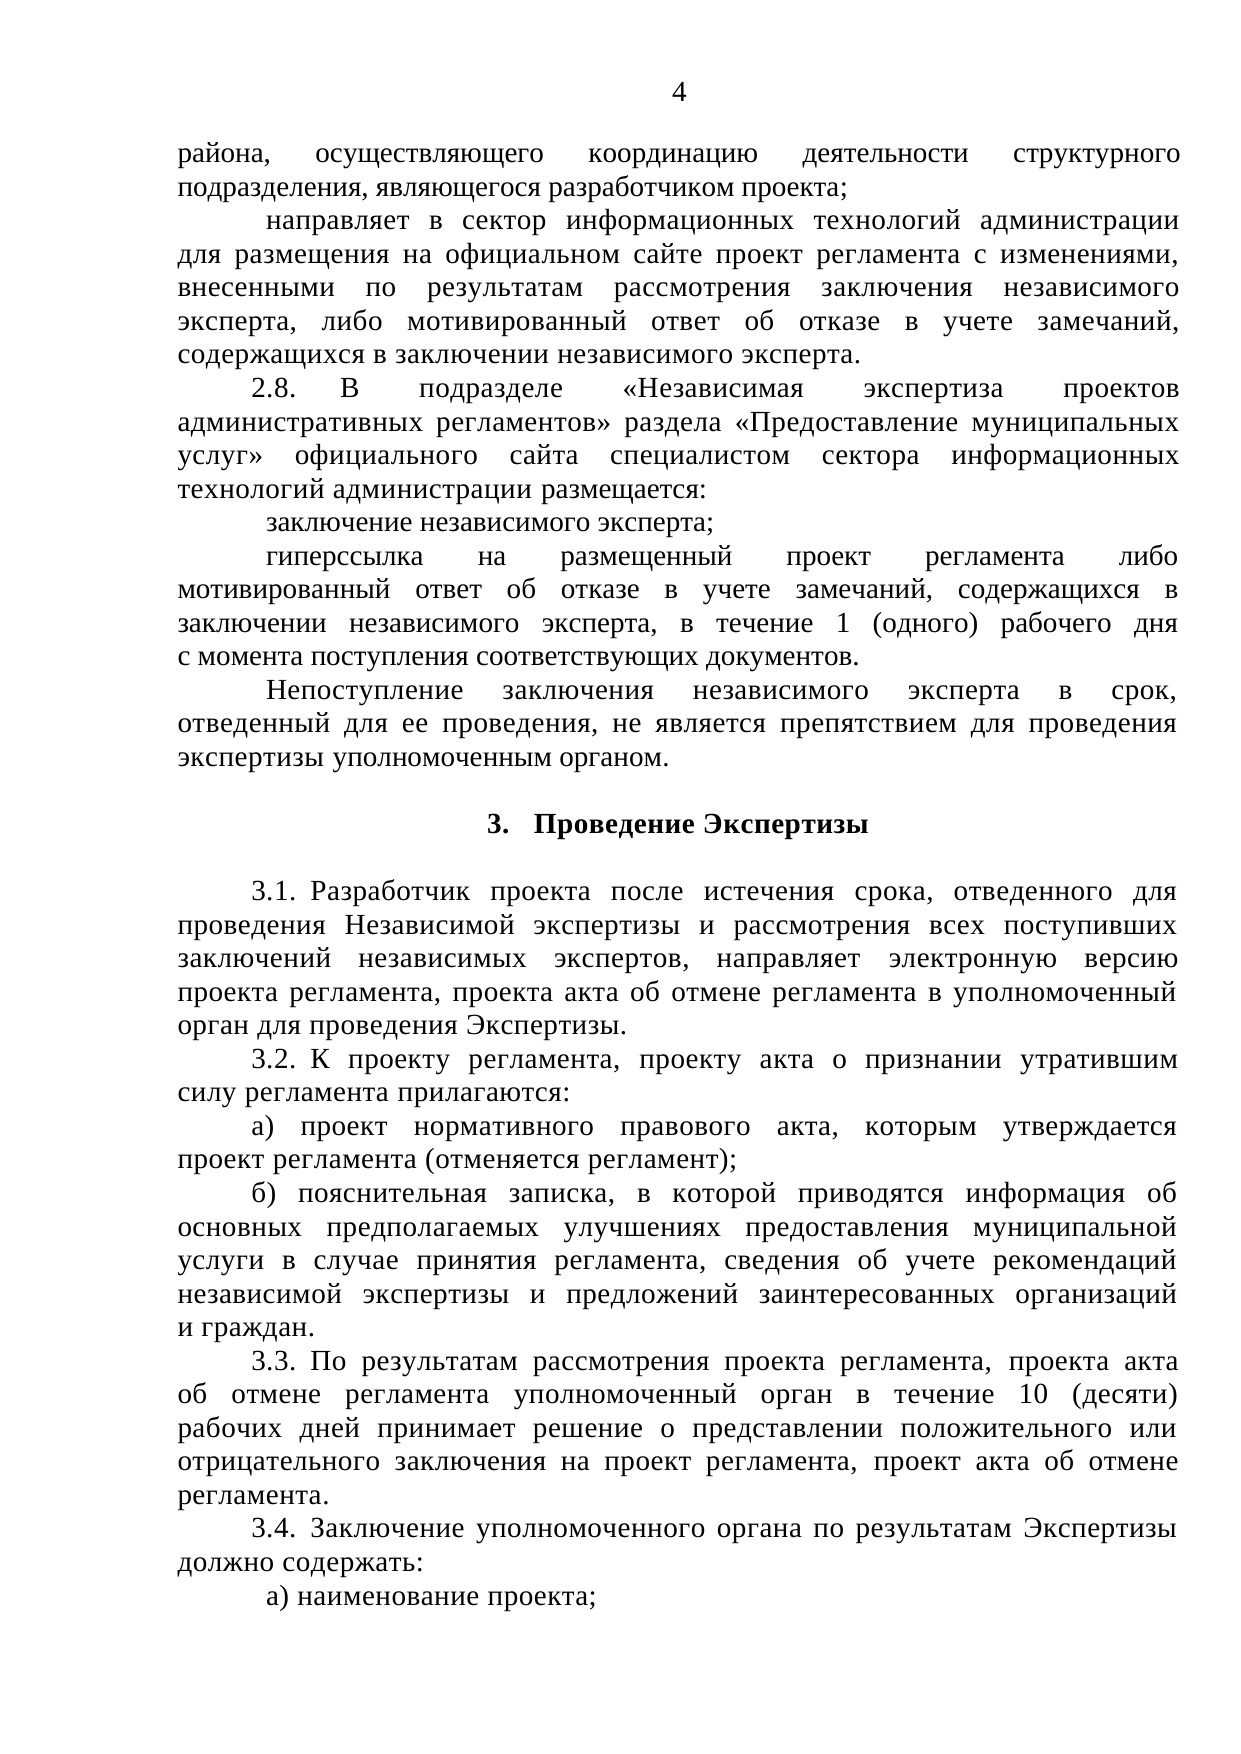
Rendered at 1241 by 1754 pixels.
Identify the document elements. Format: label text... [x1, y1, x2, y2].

list Проведение Экспертизы [177, 806, 1179, 840]
text направляет в сектор информационных технологий администрации для размещения на официальном сайте проект регламента с изменениями, внесенными по результатам рассмотрения заключения независимого эксперта, либо мотивированный ответ об отказе в учете замечаний, содержащихся в заключении независимого эксперта. [177, 202, 1181, 370]
list Разработчик проекта после истечения срока, отведенного для проведения Независимой экспертизы и рассмотрения всех поступивших заключений независимых экспертов, направляет электронную версию проекта регламента, проекта акта об отмене регламента в уполномоченный орган для проведения Экспертизы. [177, 873, 1179, 1041]
list В подразделе «Независимая экспертиза проектов административных регламентов» раздела «Предоставление муниципальных услуг» официального сайта специалистом сектора информационных технологий администрации размещается: [177, 370, 1181, 504]
list К проекту регламента, проекту акта о признании утратившим силу регламента прилагаются: [177, 1041, 1179, 1108]
text а) наименование проекта; [177, 1578, 1179, 1611]
text заключение независимого эксперта; [177, 504, 1179, 538]
list Заключение уполномоченного органа по результатам Экспертизы должно содержать: [177, 1511, 1179, 1578]
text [177, 135, 1181, 202]
list По результатам рассмотрения проекта регламента, проекта акта об отмене регламента уполномоченный орган в течение 10 (десяти) рабочих дней принимает решение о представлении положительного или отрицательного заключения на проект регламента, проект акта об отмене регламента. [177, 1343, 1179, 1511]
text гиперссылка на размещенный проект регламента либо мотивированный ответ об отказе в учете замечаний, содержащихся в заключении независимого эксперта, в течение 1 (одного) рабочего дня с момента поступления соответствующих документов. [177, 538, 1179, 672]
list а) проект нормативного правового акта, которым утверждается проект регламента (отменяется регламент); [177, 1108, 1179, 1175]
list б) пояснительная записка, в которой приводятся информация об основных предполагаемых улучшениях предоставления муниципальной услуги в случае принятия регламента, сведения об учете рекомендаций независимой экспертизы и предложений заинтересованных организаций и граждан. [177, 1175, 1179, 1343]
text Непоступление заключения независимого эксперта в срок, отведенный для ее проведения, не является препятствием для проведения экспертизы уполномоченным органом. [177, 672, 1179, 773]
